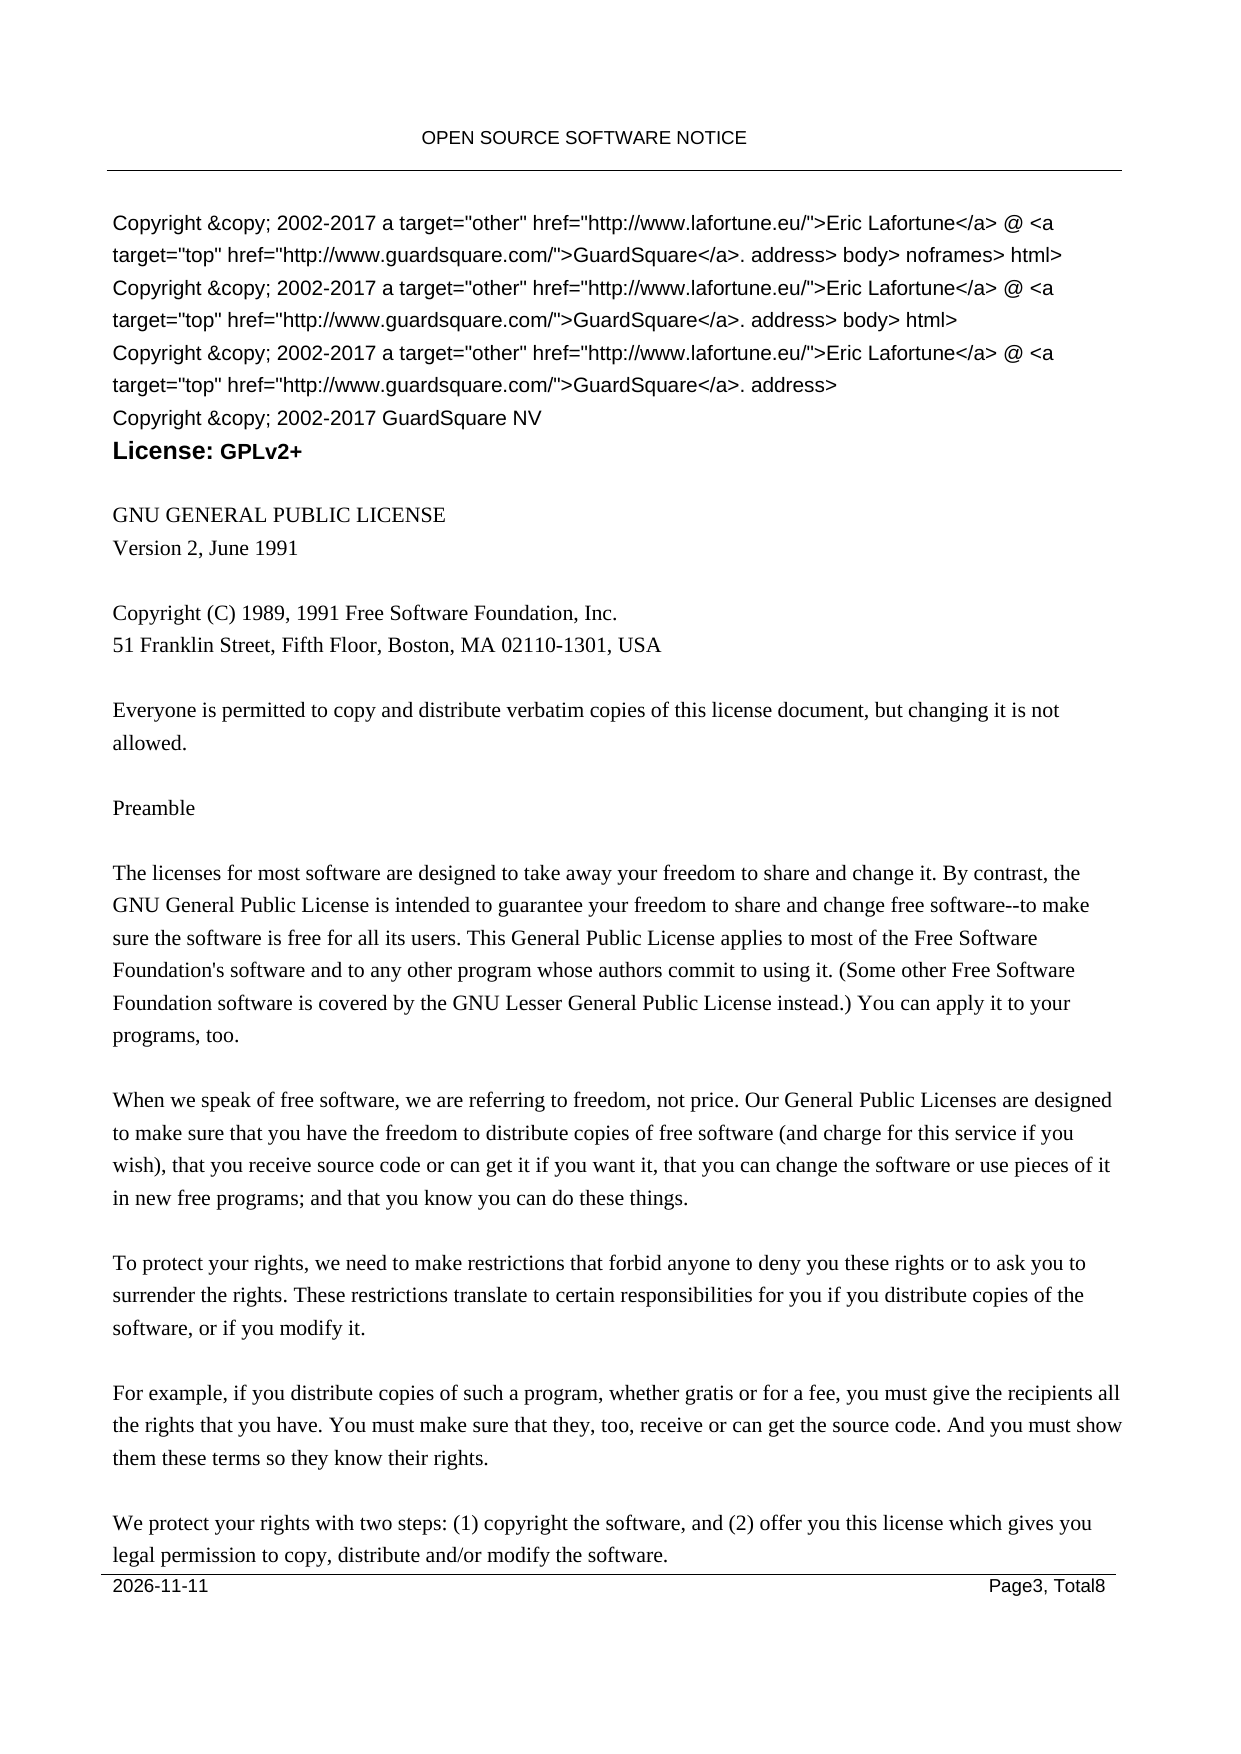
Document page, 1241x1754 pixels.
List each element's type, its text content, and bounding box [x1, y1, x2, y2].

text Copyright &copy; 2002-2017 a target="other" href="http://www.lafortune.eu/">Eric Lafortune</a> @ <a target="top" href="http://www.guardsquare.com/">GuardSquare</a>. address> [112, 336, 1128, 401]
text Copyright &copy; 2002-2017 a target="other" href="http://www.lafortune.eu/">Eric Lafortune</a> @ <a target="top" href="http://www.guardsquare.com/">GuardSquare</a>. address> body> html> [112, 271, 1128, 336]
text Copyright &copy; 2002-2017 GuardSquare NV [112, 401, 1128, 434]
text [112, 434, 1128, 1571]
text Copyright &copy; 2002-2017 a target="other" href="http://www.lafortune.eu/">Eric Lafortune</a> @ <a target="top" href="http://www.guardsquare.com/">GuardSquare</a>. address> body> noframes> html> [112, 206, 1128, 271]
